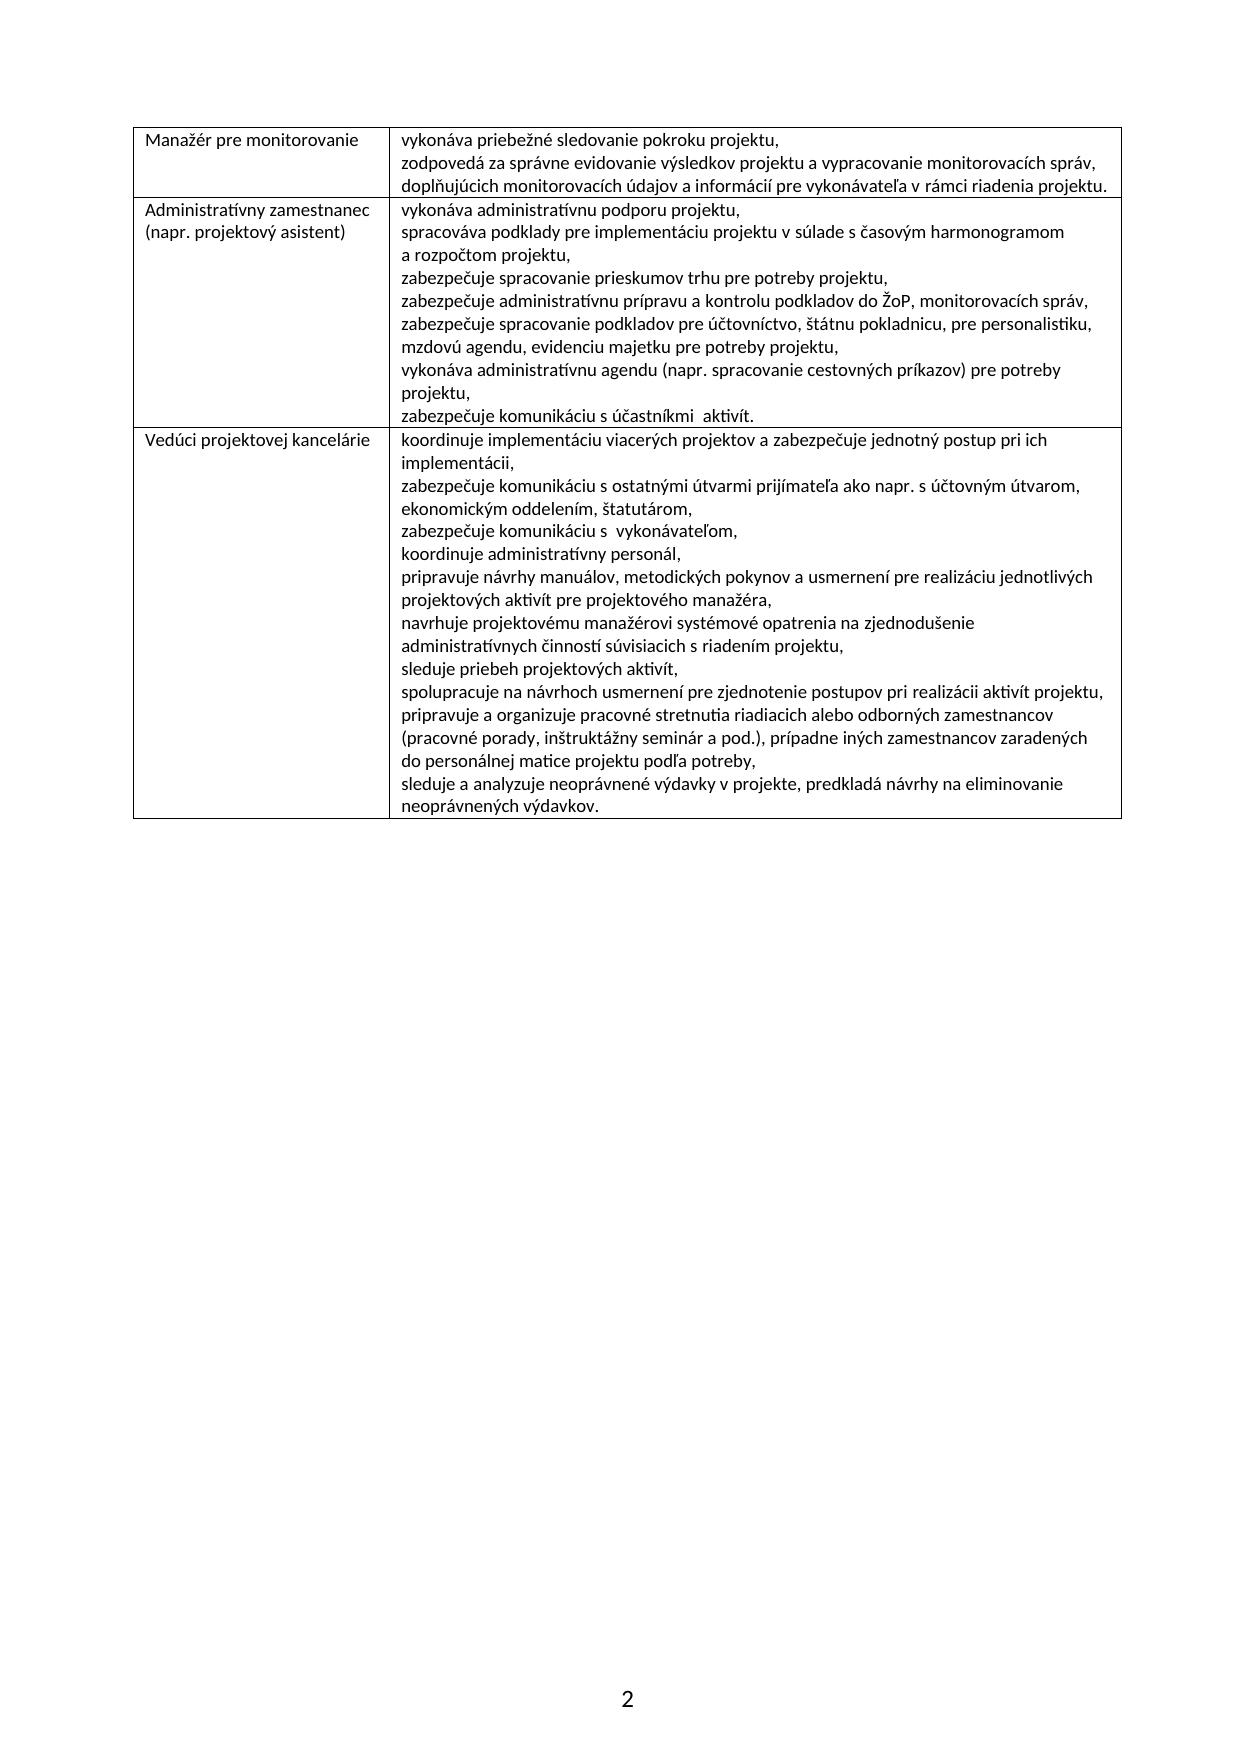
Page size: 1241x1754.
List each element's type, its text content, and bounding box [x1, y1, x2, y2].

table_cell Vedúci projektovej kancelárie [134, 428, 389, 817]
table_cell koordinuje implementáciu viacerých projektov a zabezpečuje jednotný postup pri ich implementácii, zabezpečuje komunikáciu s ostatnými útvarmi prijímateľa ako napr. s účtovným útvarom, ekonomickým oddelením, štatutárom, zabezpečuje komunikáciu s vykonávateľom, koordinuje administratívny personál, pripravuje návrhy manuálov, metodických pokynov a usmernení pre realizáciu jednotlivých projektových aktivít pre projektového manažéra, navrhuje projektovému manažérovi systémové opatrenia na zjednodušenie administratívnych činností súvisiacich s riadením projektu, sleduje priebeh projektových aktivít, spolupracuje na návrhoch usmernení pre zjednotenie postupov pri realizácii aktivít projektu, pripravuje a organizuje pracovné stretnutia riadiacich alebo odborných zamestnancov (pracovné porady, inštruktážny seminár a pod.), prípadne iných zamestnancov zaradených do personálnej matice projektu podľa potreby, sleduje a analyzuje neoprávnené výdavky v projekte, predkladá návrhy na eliminovanie neoprávnených výdavkov. [390, 428, 1121, 817]
table_cell Manažér pre monitorovanie [134, 128, 389, 197]
table_cell vykonáva administratívnu podporu projektu, spracováva podklady pre implementáciu projektu v súlade s časovým harmonogramom a rozpočtom projektu, zabezpečuje spracovanie prieskumov trhu pre potreby projektu, zabezpečuje administratívnu prípravu a kontrolu podkladov do ŽoP, monitorovacích správ, zabezpečuje spracovanie podkladov pre účtovníctvo, štátnu pokladnicu, pre personalistiku, mzdovú agendu, evidenciu majetku pre potreby projektu, vykonáva administratívnu agendu (napr. spracovanie cestovných príkazov) pre potreby projektu, zabezpečuje komunikáciu s účastníkmi aktivít. [390, 198, 1121, 427]
table_cell Administratívny zamestnanec (napr. projektový asistent) [134, 198, 389, 427]
table_cell vykonáva priebežné sledovanie pokroku projektu, zodpovedá za správne evidovanie výsledkov projektu a vypracovanie monitorovacích správ, doplňujúcich monitorovacích údajov a informácií pre vykonávateľa v rámci riadenia projektu. [390, 128, 1121, 197]
